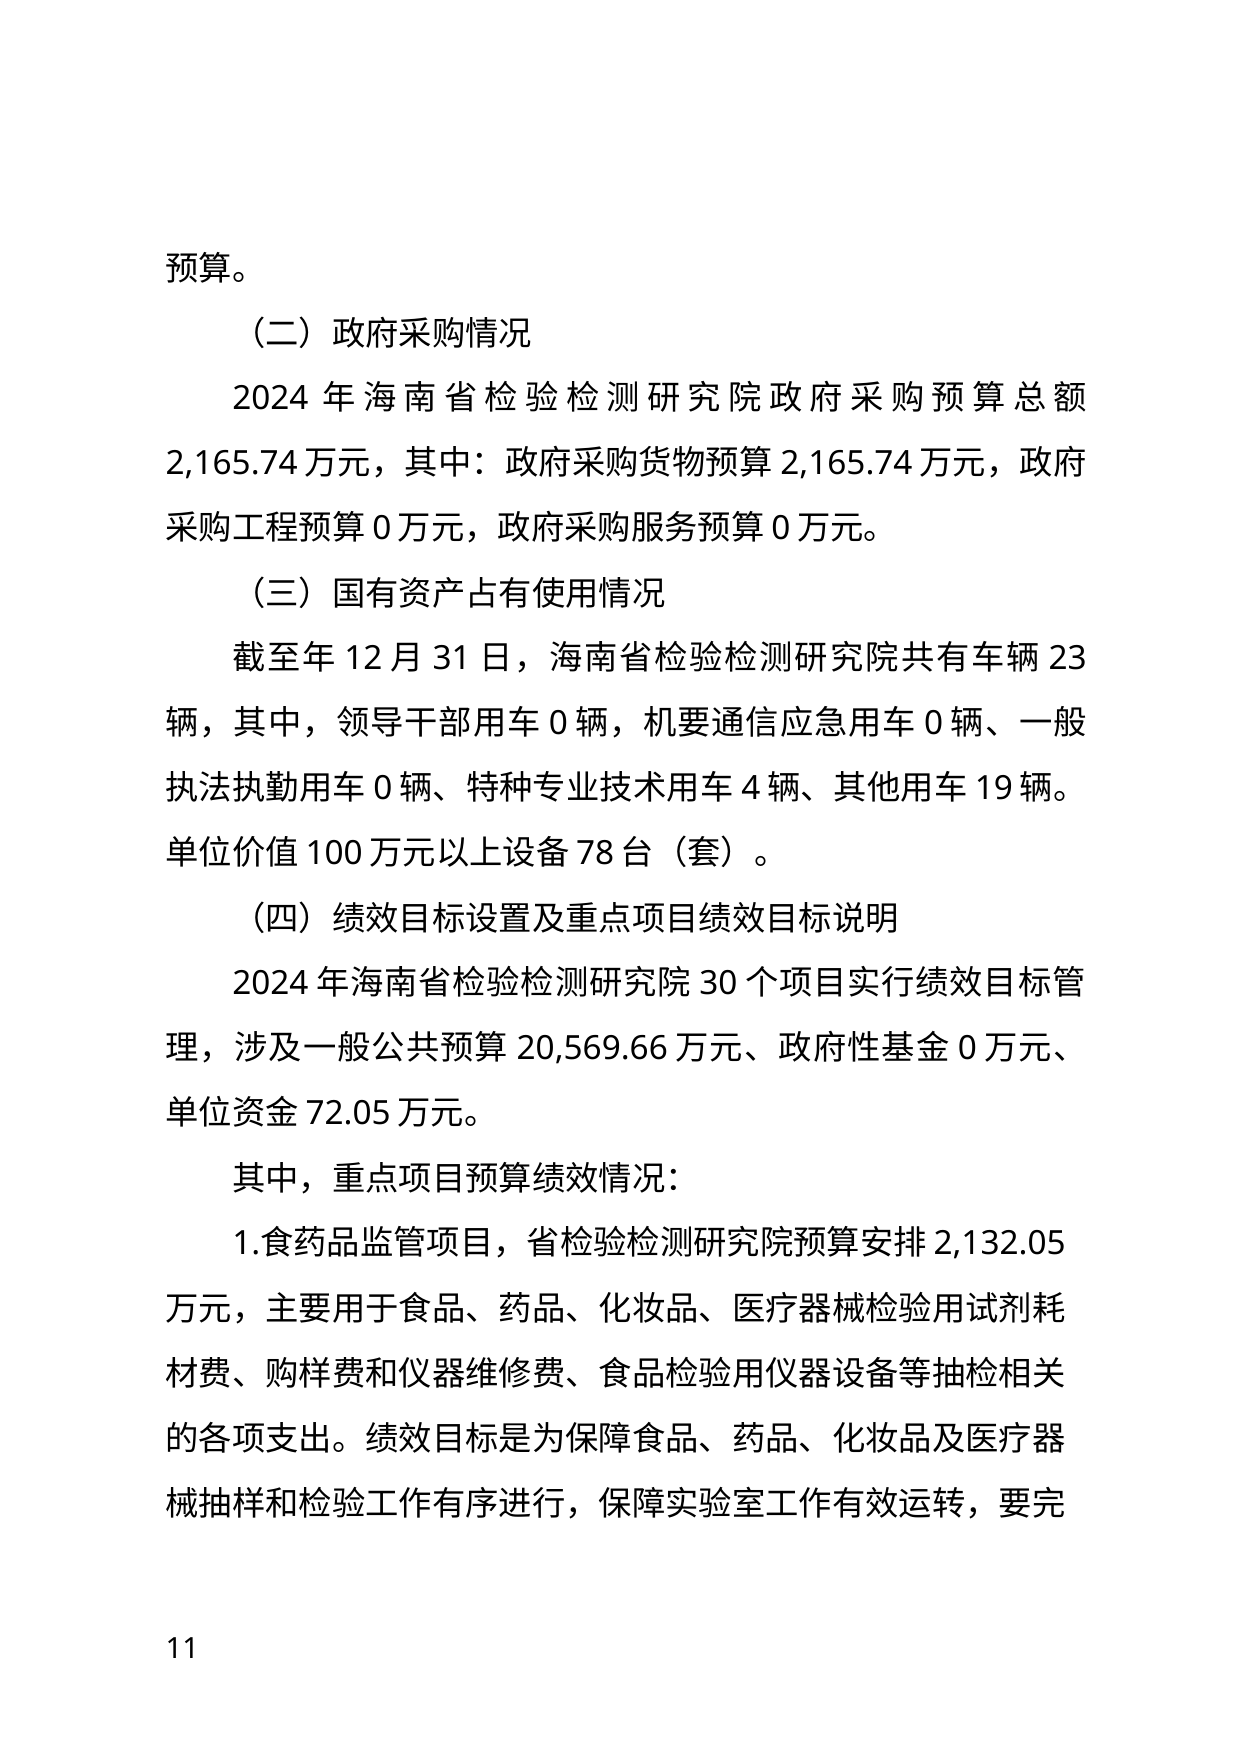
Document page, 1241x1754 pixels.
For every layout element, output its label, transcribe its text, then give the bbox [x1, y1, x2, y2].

text 截至年12月31日，海南省检验检测研究院共有车辆23辆，其中，领导干部用车0辆，机要通信应急用车0辆、一般执法执勤用车0辆、特种专业技术用车4辆、其他用车19辆。单位价值100万元以上设备78台（套）。 [165, 623, 1087, 883]
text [165, 233, 1087, 298]
text 2024年海南省检验检测研究院30个项目实行绩效目标管理，涉及一般公共预算20,569.66万元、政府性基金0万元、单位资金72.05万元。 [165, 948, 1087, 1143]
text 2024年海南省检验检测研究院政府采购预算总额2,165.74万元，其中：政府采购货物预算2,165.74万元，政府采购工程预算0万元，政府采购服务预算0万元。 [165, 363, 1087, 558]
text （二）政府采购情况 [165, 298, 1087, 363]
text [165, 1208, 1087, 1533]
text 其中，重点项目预算绩效情况： [165, 1143, 1087, 1208]
text （四）绩效目标设置及重点项目绩效目标说明 [165, 883, 1087, 948]
text （三）国有资产占有使用情况 [165, 558, 1087, 623]
